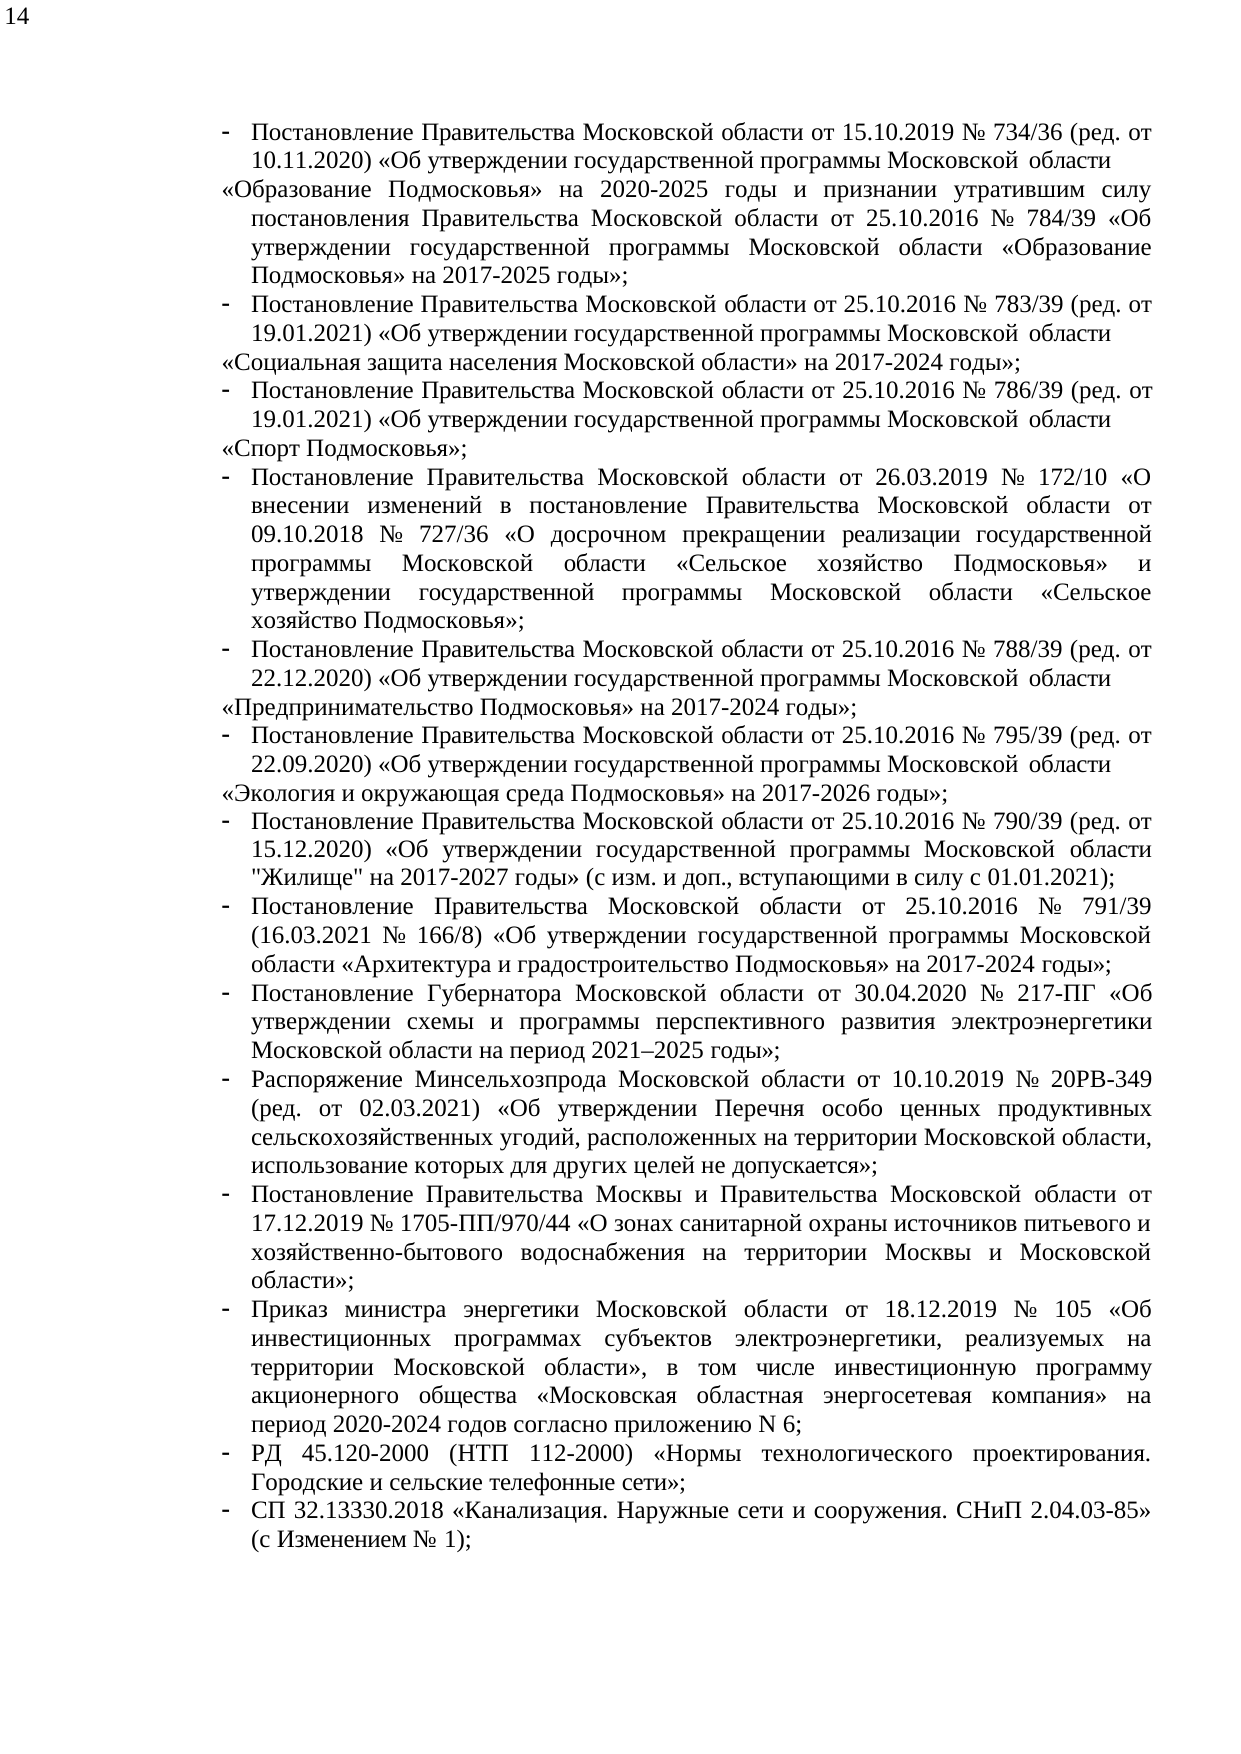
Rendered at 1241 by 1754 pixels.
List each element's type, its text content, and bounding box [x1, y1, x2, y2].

list Постановление Правительства Московской области от 26.03.2019 № 172/10 «О внесении изменений в постановление Правительства Московской области от 09.10.2018 № 727/36 «О досрочном прекращении реализации государственной программы Московской области «Сельское хозяйство Подмосковья» и утверждении государственной программы Московской области «Сельское хозяйство Подмосковья»; [221, 462, 1152, 634]
text «Образование Подмосковья» на 2020-2025 годы и признании утратившим силу постановления Правительства Московской области от 25.10.2016 № 784/39 «Об утверждении государственной программы Московской области «Образование Подмосковья» на 2017-2025 годы»; [221, 174, 1152, 289]
list РД 45.120-2000 (НТП 112-2000) «Нормы технологического проектирования. Городские и сельские телефонные сети»; [221, 1438, 1152, 1495]
text «Социальная защита населения Московской области» на 2017-2024 годы»; [221, 347, 1176, 375]
list Постановление Правительства Московской области от 25.10.2016 № 786/39 (ред. от 19.01.2021) «Об утверждении государственной программы Московской области [221, 375, 1153, 433]
list Постановление Правительства Московской области от 15.10.2019 № 734/36 (ред. от 10.11.2020) «Об утверждении государственной программы Московской области [221, 117, 1152, 174]
list Приказ министра энергетики Московской области от 18.12.2019 № 105 «Об инвестиционных программах субъектов электроэнергетики, реализуемых на территории Московской области», в том числе инвестиционную программу акционерного общества «Московская областная энергосетевая компания» на период 2020-2024 годов согласно приложению N 6; [221, 1294, 1152, 1438]
text «Спорт Подмосковья»; [221, 433, 1176, 462]
list Постановление Правительства Московской области от 25.10.2016 № 791/39 (16.03.2021 № 166/8) «Об утверждении государственной программы Московской области «Архитектура и градостроительство Подмосковья» на 2017-2024 годы»; [221, 891, 1152, 978]
list Распоряжение Минсельхозпрода Московской области от 10.10.2019 № 20РВ-349 (ред. от 02.03.2021) «Об утверждении Перечня особо ценных продуктивных сельскохозяйственных угодий, расположенных на территории Московской области, использование которых для других целей не допускается»; [221, 1064, 1153, 1179]
list СП 32.13330.2018 «Канализация. Наружные сети и сооружения. СНиП 2.04.03-85» (с Изменением № 1); [221, 1495, 1152, 1553]
list Постановление Правительства Московской области от 25.10.2016 № 795/39 (ред. от 22.09.2020) «Об утверждении государственной программы Московской области [221, 720, 1152, 778]
list Постановление Правительства Московской области от 25.10.2016 № 788/39 (ред. от 22.12.2020) «Об утверждении государственной программы Московской области [221, 634, 1152, 692]
list Постановление Правительства Московской области от 25.10.2016 № 790/39 (ред. от 15.12.2020) «Об утверждении государственной программы Московской области "Жилище" на 2017-2027 годы» (с изм. и доп., вступающими в силу с 01.01.2021); [221, 807, 1152, 891]
list Постановление Правительства Московской области от 25.10.2016 № 783/39 (ред. от 19.01.2021) «Об утверждении государственной программы Московской области [221, 289, 1152, 347]
list Постановление Губернатора Московской области от 30.04.2020 № 217-ПГ «Об утверждении схемы и программы перспективного развития электроэнергетики Московской области на период 2021–2025 годы»; [221, 978, 1153, 1064]
text «Экология и окружающая среда Подмосковья» на 2017-2026 годы»; [221, 778, 1176, 807]
text «Предпринимательство Подмосковья» на 2017-2024 годы»; [221, 692, 1176, 720]
list Постановление Правительства Москвы и Правительства Московской области от 17.12.2019 № 1705-ПП/970/44 «О зонах санитарной охраны источников питьевого и хозяйственно-бытового водоснабжения на территории Москвы и Московской области»; [221, 1179, 1152, 1294]
